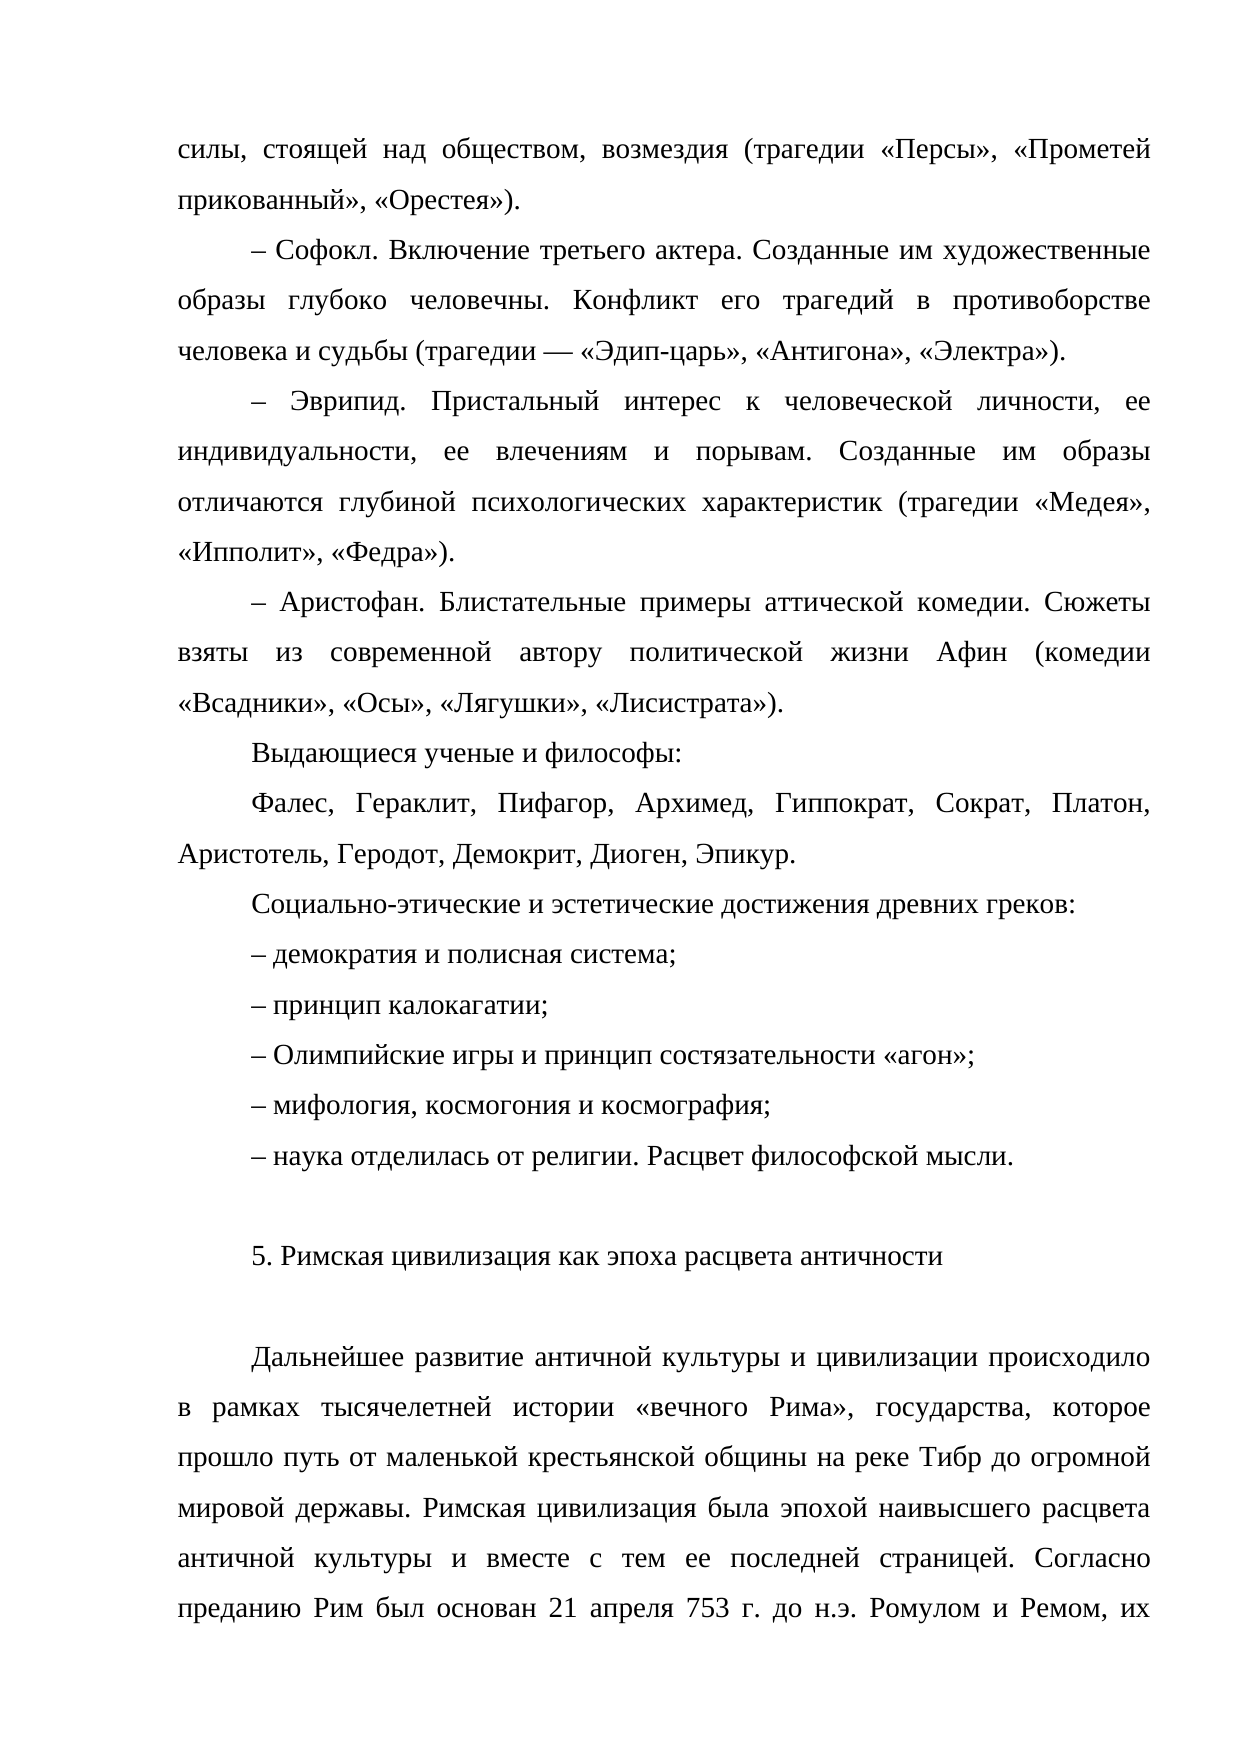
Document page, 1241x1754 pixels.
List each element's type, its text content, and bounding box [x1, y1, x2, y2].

text Социально-этические и эстетические достижения древних греков: [177, 886, 1152, 920]
text – Софокл. Включение третьего актера. Созданные им художественные образы глубоко человечны. Конфликт его трагедий в противоборстве человека и судьбы (трагедии — «Эдип-царь», «Антигона», «Электра»). [177, 232, 1152, 366]
text 5. Римская цивилизация как эпоха расцвета античности [177, 1238, 1152, 1272]
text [177, 131, 1152, 215]
text – демократия и полисная система; [177, 936, 1152, 970]
text Выдающиеся ученые и философы: [177, 735, 1152, 769]
text – Олимпийские игры и принцип состязательности «агон»; [177, 1037, 1152, 1071]
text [177, 1339, 1152, 1624]
text – Эврипид. Пристальный интерес к человеческой личности, ее индивидуальности, ее влечениям и порывам. Созданные им образы отличаются глубиной психологических характеристик (трагедии «Медея», «Ипполит», «Федра»). [177, 383, 1152, 567]
text – принцип калокагатии; [177, 987, 1152, 1020]
text Фалес, Гераклит, Пифагор, Архимед, Гиппократ, Сократ, Платон, Аристотель, Геродот, Демокрит, Диоген, Эпикур. [177, 786, 1152, 869]
text – наука отделилась от религии. Расцвет философской мысли. [177, 1138, 1152, 1171]
text – Аристофан. Блистательные примеры аттической комедии. Сюжеты взяты из современной автору политической жизни Афин (комедии «Всадники», «Осы», «Лягушки», «Лисистрата»). [177, 584, 1152, 718]
text – мифология, космогония и космография; [177, 1087, 1152, 1121]
